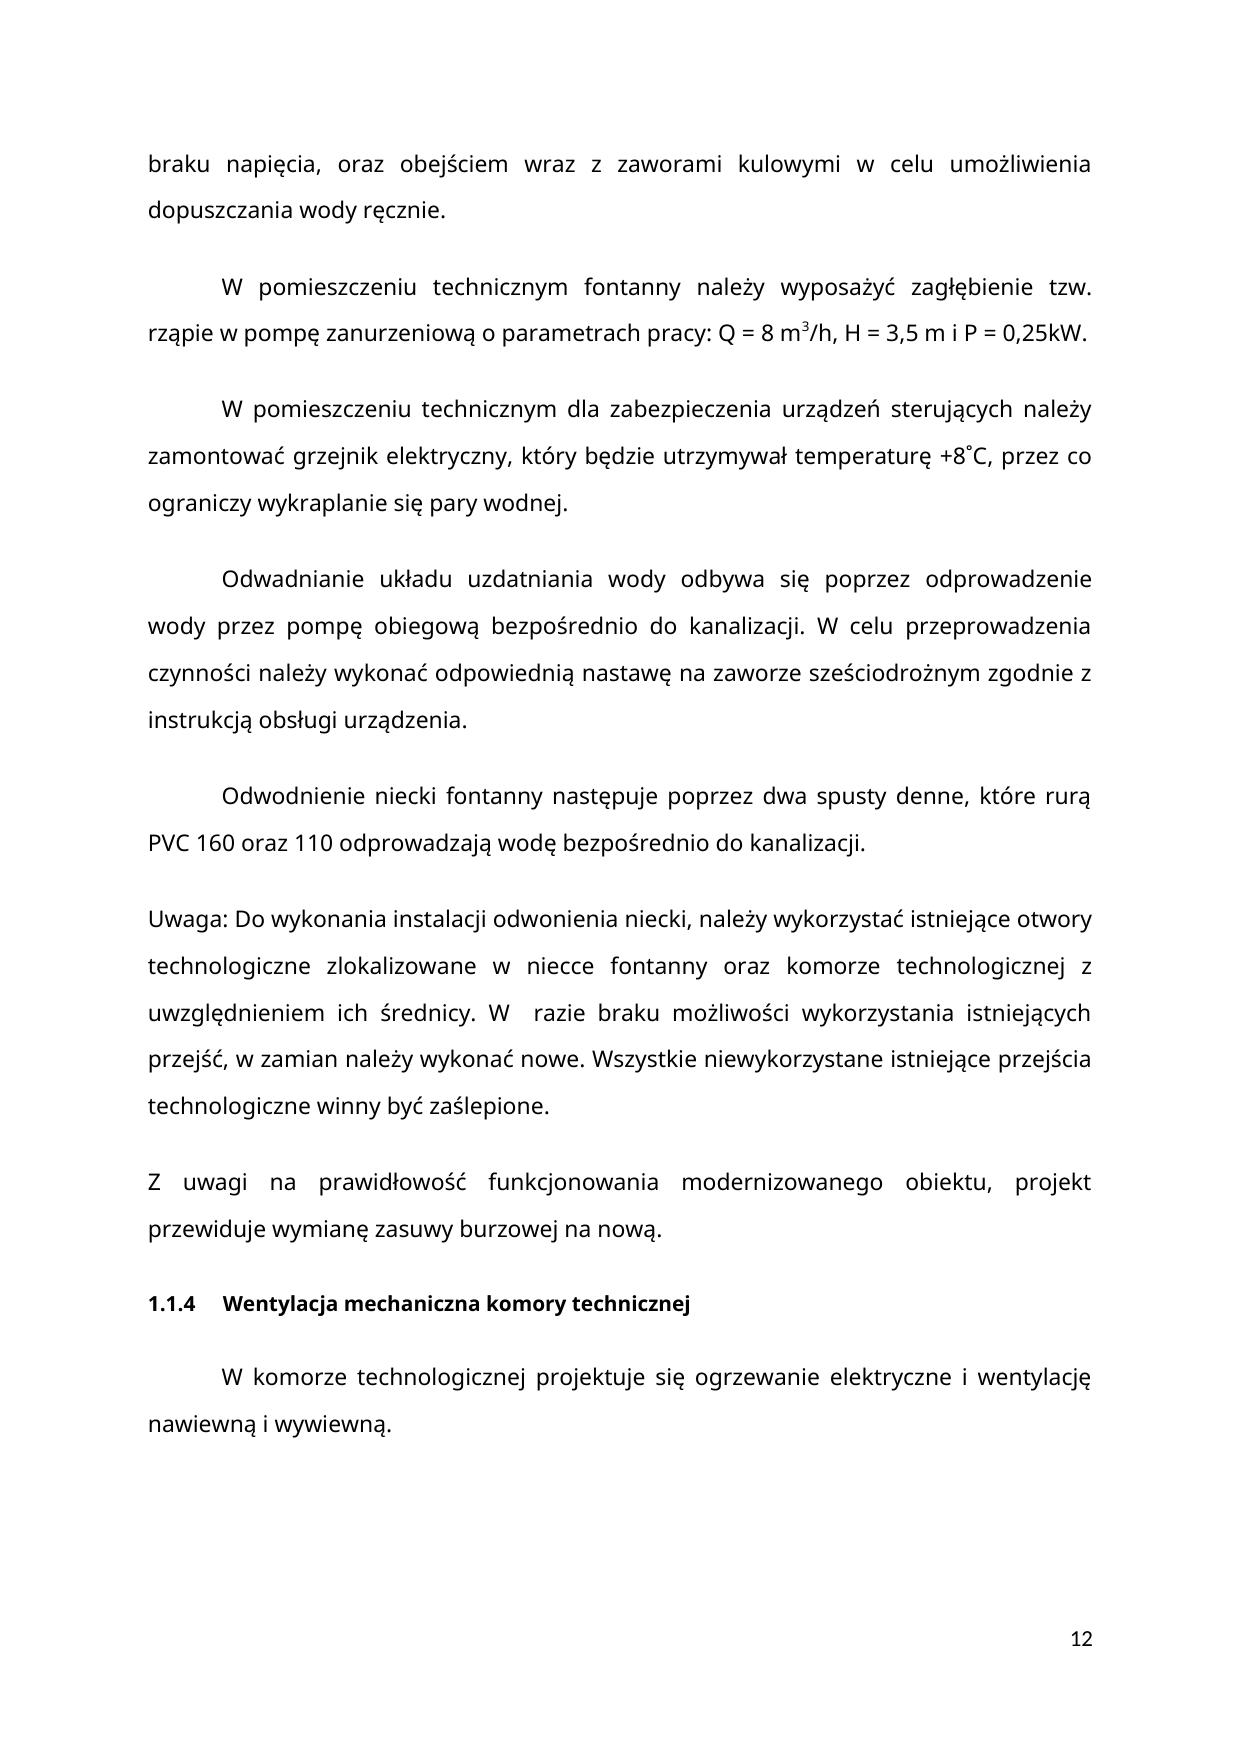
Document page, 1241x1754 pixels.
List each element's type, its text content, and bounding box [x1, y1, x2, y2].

text Z uwagi na prawidłowość funkcjonowania modernizowanego obiektu, projekt przewiduje wymianę zasuwy burzowej na nową. [148, 1166, 1093, 1244]
text W pomieszczeniu technicznym fontanny należy wyposażyć zagłębienie tzw. rząpie w pompę zanurzeniową o parametrach pracy: Q = 8 m3/h, H = 3,5 m i P = 0,25kW. [148, 271, 1093, 349]
text Uwaga: Do wykonania instalacji odwonienia niecki, należy wykorzystać istniejące otwory technologiczne zlokalizowane w niecce fontanny oraz komorze technologicznej z uwzględnieniem ich średnicy. W razie braku możliwości wykorzystania istniejących przejść, w zamian należy wykonać nowe. Wszystkie niewykorzystane istniejące przejścia technologiczne winny być zaślepione. [148, 903, 1093, 1122]
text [148, 148, 1093, 226]
text W komorze technologicznej projektuje się ogrzewanie elektryczne i wentylację nawiewną i wywiewną. [148, 1361, 1093, 1439]
text Odwadnianie układu uzdatniania wody odbywa się poprzez odprowadzenie wody przez pompę obiegową bezpośrednio do kanalizacji. W celu przeprowadzenia czynności należy wykonać odpowiednią nastawę na zaworze sześciodrożnym zgodnie z instrukcją obsługi urządzenia. [148, 563, 1093, 735]
subtitle Wentylacja mechaniczna komory technicznej [148, 1289, 1093, 1318]
text Odwodnienie niecki fontanny następuje poprzez dwa spusty denne, które rurą PVC 160 oraz 110 odprowadzają wodę bezpośrednio do kanalizacji. [148, 780, 1093, 858]
text W pomieszczeniu technicznym dla zabezpieczenia urządzeń sterujących należy zamontować grzejnik elektryczny, który będzie utrzymywał temperaturę +8˚C, przez co ograniczy wykraplanie się pary wodnej. [148, 393, 1093, 518]
